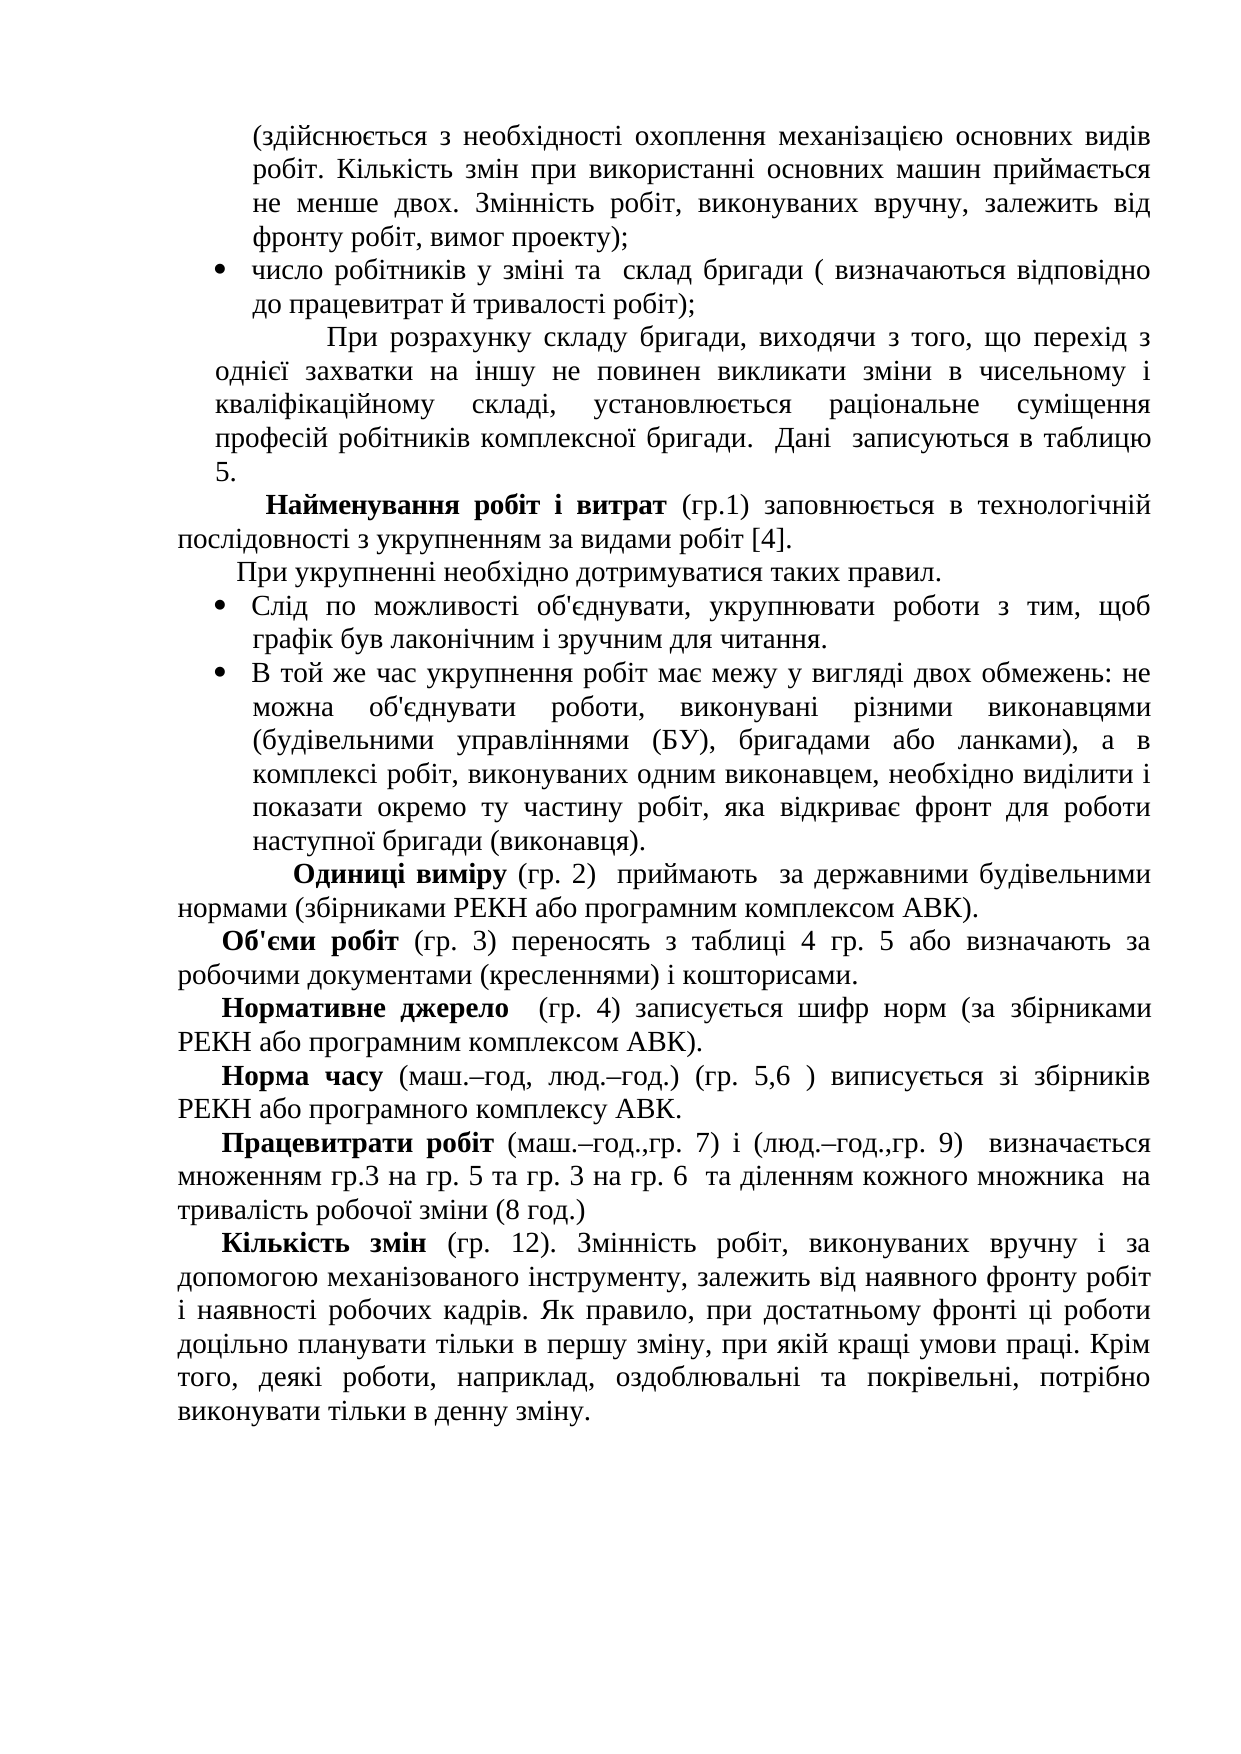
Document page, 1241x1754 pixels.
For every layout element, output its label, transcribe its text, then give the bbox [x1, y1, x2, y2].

text Норма часу (маш.–год, люд.–год.) (гр. 5,6 ) виписується зі збірників РЕКН або програмного комплексу АВК. [177, 1058, 1152, 1125]
text Кількість змін (гр. 12). Змінність робіт, виконуваних вручну і за допомогою механізованого інструменту, залежить від наявного фронту робіт і наявності робочих кадрів. Як правило, при достатньому фронті ці роботи доцільно планувати тільки в першу зміну, при якій кращі умови праці. Крім того, деякі роботи, наприклад, оздоблювальні та покрівельні, потрібно виконувати тільки в денну зміну. [177, 1225, 1152, 1427]
text Найменування робіт і витрат (гр.1) заповнюється в технологічній послідовності з укрупненням за видами робіт [4]. [177, 487, 1152, 554]
list Слід по можливості об'єднувати, укрупнювати роботи з тим, щоб графік був лаконічним і зручним для читання. [215, 588, 1152, 655]
text При розрахунку складу бригади, виходячи з того, що перехід з однієї захватки на іншу не повинен викликати зміни в чисельному і кваліфікаційному складі, установлюється раціональне суміщення професій робітників комплексної бригади. Дані записуються в таблицю 5. [215, 319, 1152, 487]
list В той же час укрупнення робіт має межу у вигляді двох обмежень: не можна об'єднувати роботи, виконувані різними виконавцями (будівельними управліннями (БУ), бригадами або ланками), а в комплексі робіт, виконуваних одним виконавцем, необхідно виділити і показати окремо ту частину робіт, яка відкриває фронт для роботи наступної бригади (виконавця). [215, 655, 1152, 856]
text Об'єми робіт (гр. 3) переносять з таблиці 4 гр. 5 або визначають за робочими документами (кресленнями) і кошторисами. [177, 923, 1152, 991]
text Нормативне джерело (гр. 4) записується шифр норм (за збірниками РЕКН або програмним комплексом АВК). [177, 991, 1152, 1058]
list число робітників у зміні та склад бригади ( визначаються відповідно до працевитрат й тривалості робіт); [215, 252, 1152, 319]
text Працевитрати робіт (маш.–год.,гр. 7) і (люд.–год.,гр. 9) визначається множенням гр.3 на гр. 5 та гр. 3 на гр. 6 та діленням кожного множника на тривалість робочої зміни (8 год.) [177, 1125, 1152, 1225]
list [215, 118, 1152, 252]
text При укрупненні необхідно дотримуватися таких правил. [177, 554, 1152, 588]
text Одиниці виміру (гр. 2) приймають за державними будівельними нормами (збірниками РЕКН або програмним комплексом АВК). [177, 856, 1152, 923]
